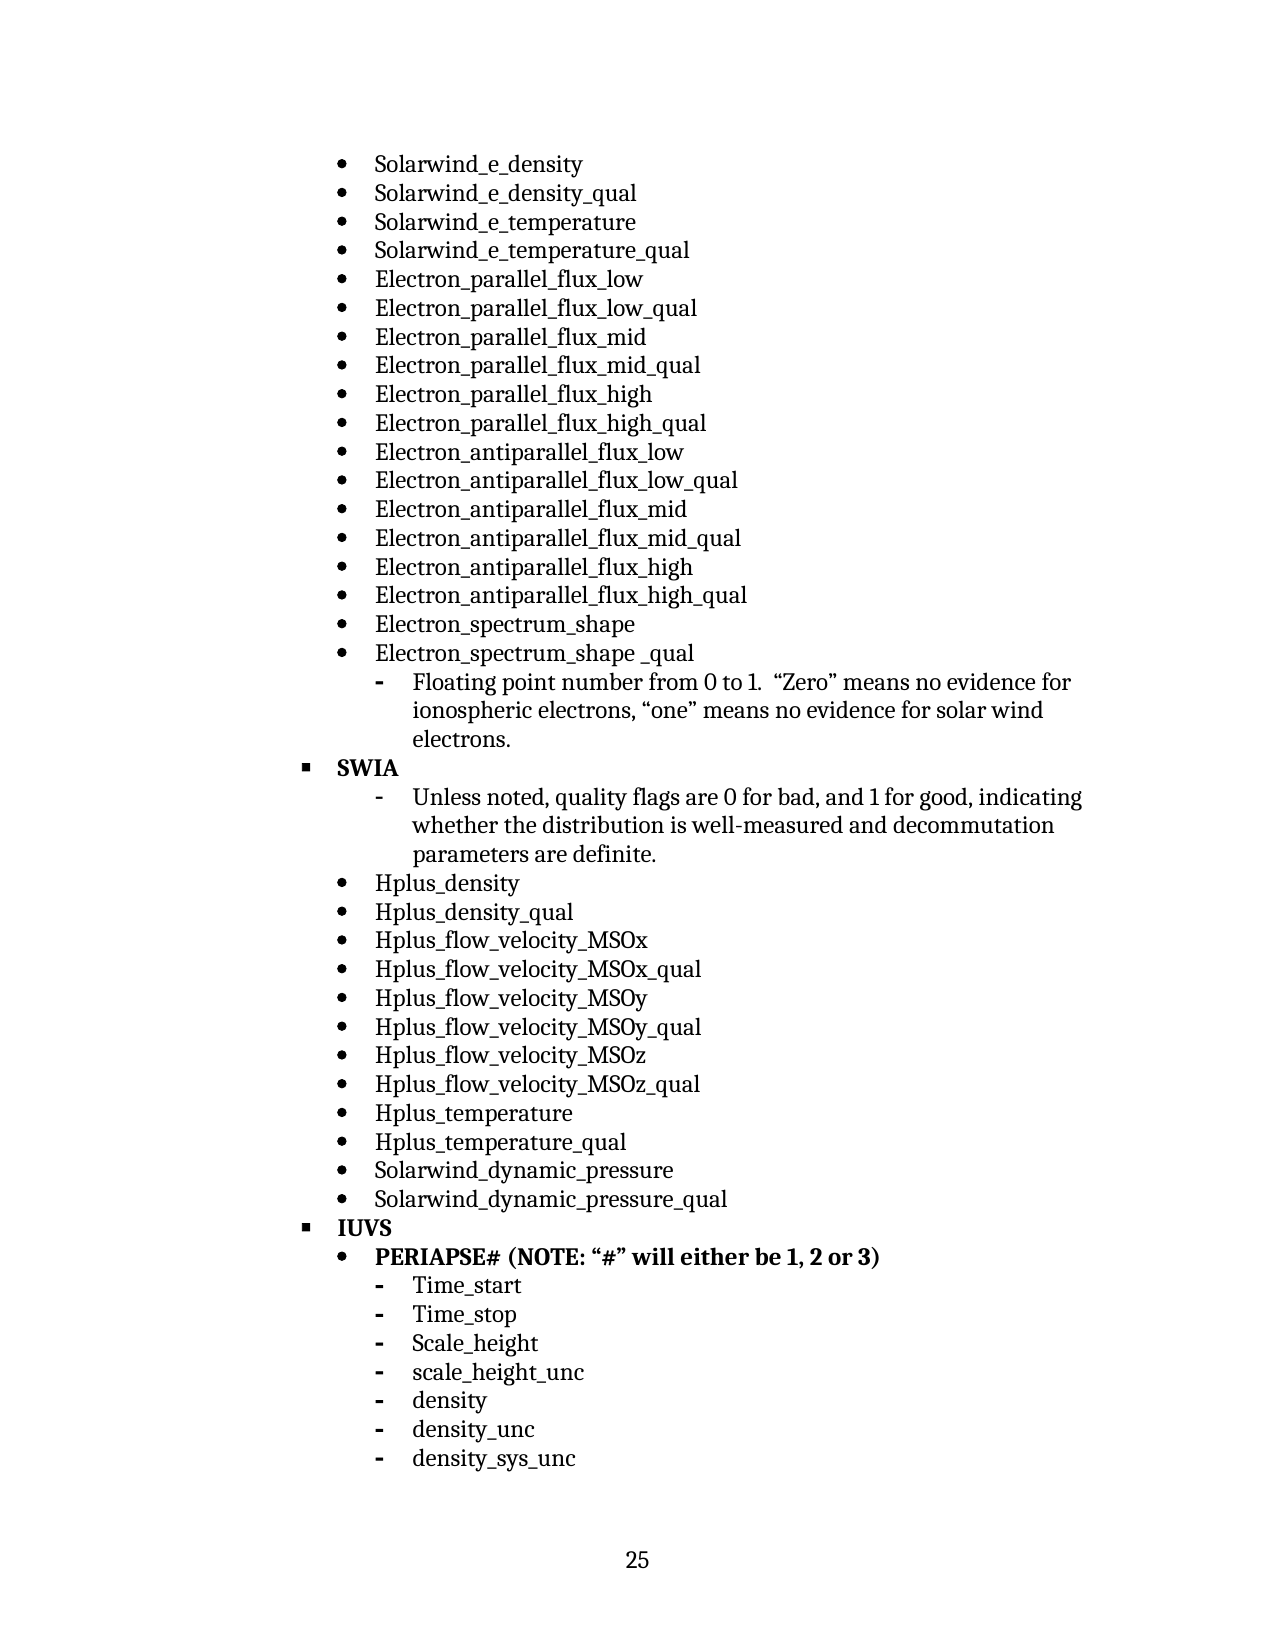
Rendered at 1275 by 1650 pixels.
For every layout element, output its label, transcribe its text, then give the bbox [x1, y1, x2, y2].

list Hplus_density_qual [337, 897, 1125, 926]
list Electron_parallel_flux_mid [337, 322, 1125, 351]
list PERIAPSE# (NOTE: “#” will either be 1, 2 or 3) [337, 1242, 1125, 1271]
list SWIA [300, 754, 1125, 782]
list Electron_parallel_flux_mid_qual [337, 351, 1125, 380]
list Floating point number from 0 to 1. “Zero” means no evidence for ionospheric electrons, “one” means no evidence for solar wind electrons. [375, 667, 1125, 754]
list Electron_antiparallel_flux_mid_qual [337, 524, 1125, 552]
list scale_height_unc [375, 1357, 1125, 1386]
list Electron_antiparallel_flux_high_qual [337, 581, 1125, 610]
list Time_start [375, 1271, 1125, 1300]
list Electron_parallel_flux_high [337, 380, 1125, 409]
list Time_stop [375, 1300, 1125, 1329]
list Electron_spectrum_shape [337, 610, 1125, 639]
list Hplus_temperature_qual [337, 1127, 1125, 1156]
list density [375, 1386, 1125, 1415]
list density_sys_unc [375, 1444, 1125, 1472]
list Hplus_flow_velocity_MSOz_qual [337, 1070, 1125, 1099]
list Solarwind_dynamic_pressure [337, 1156, 1125, 1185]
list Hplus_flow_velocity_MSOy_qual [337, 1012, 1125, 1041]
list Electron_parallel_flux_low [337, 265, 1125, 294]
list density_unc [375, 1415, 1125, 1444]
list Hplus_flow_velocity_MSOx [337, 926, 1125, 955]
list Solarwind_e_temperature_qual [337, 236, 1125, 265]
list Hplus_flow_velocity_MSOy [337, 984, 1125, 1012]
list Electron_parallel_flux_low_qual [337, 294, 1125, 322]
list Electron_antiparallel_flux_low [337, 437, 1125, 466]
list IUVS [300, 1214, 1125, 1242]
list Electron_antiparallel_flux_low_qual [337, 466, 1125, 495]
list Electron_antiparallel_flux_mid [337, 495, 1125, 524]
list Solarwind_e_temperature [337, 207, 1125, 236]
list Hplus_temperature [337, 1099, 1125, 1127]
list Electron_antiparallel_flux_high [337, 552, 1125, 581]
list Solarwind_e_density [337, 150, 1125, 179]
list Electron_spectrum_shape _qual [337, 639, 1125, 667]
list Solarwind_dynamic_pressure_qual [337, 1185, 1125, 1214]
list Electron_parallel_flux_high_qual [337, 409, 1125, 437]
list Scale_height [375, 1329, 1125, 1357]
list Hplus_density [337, 869, 1125, 897]
list Unless noted, quality flags are 0 for bad, and 1 for good, indicating whether the distribution is well-measured and decommutation parameters are definite. [375, 782, 1125, 869]
list Solarwind_e_density_qual [337, 179, 1125, 207]
list Hplus_flow_velocity_MSOz [337, 1041, 1125, 1070]
list Hplus_flow_velocity_MSOx_qual [337, 955, 1125, 984]
